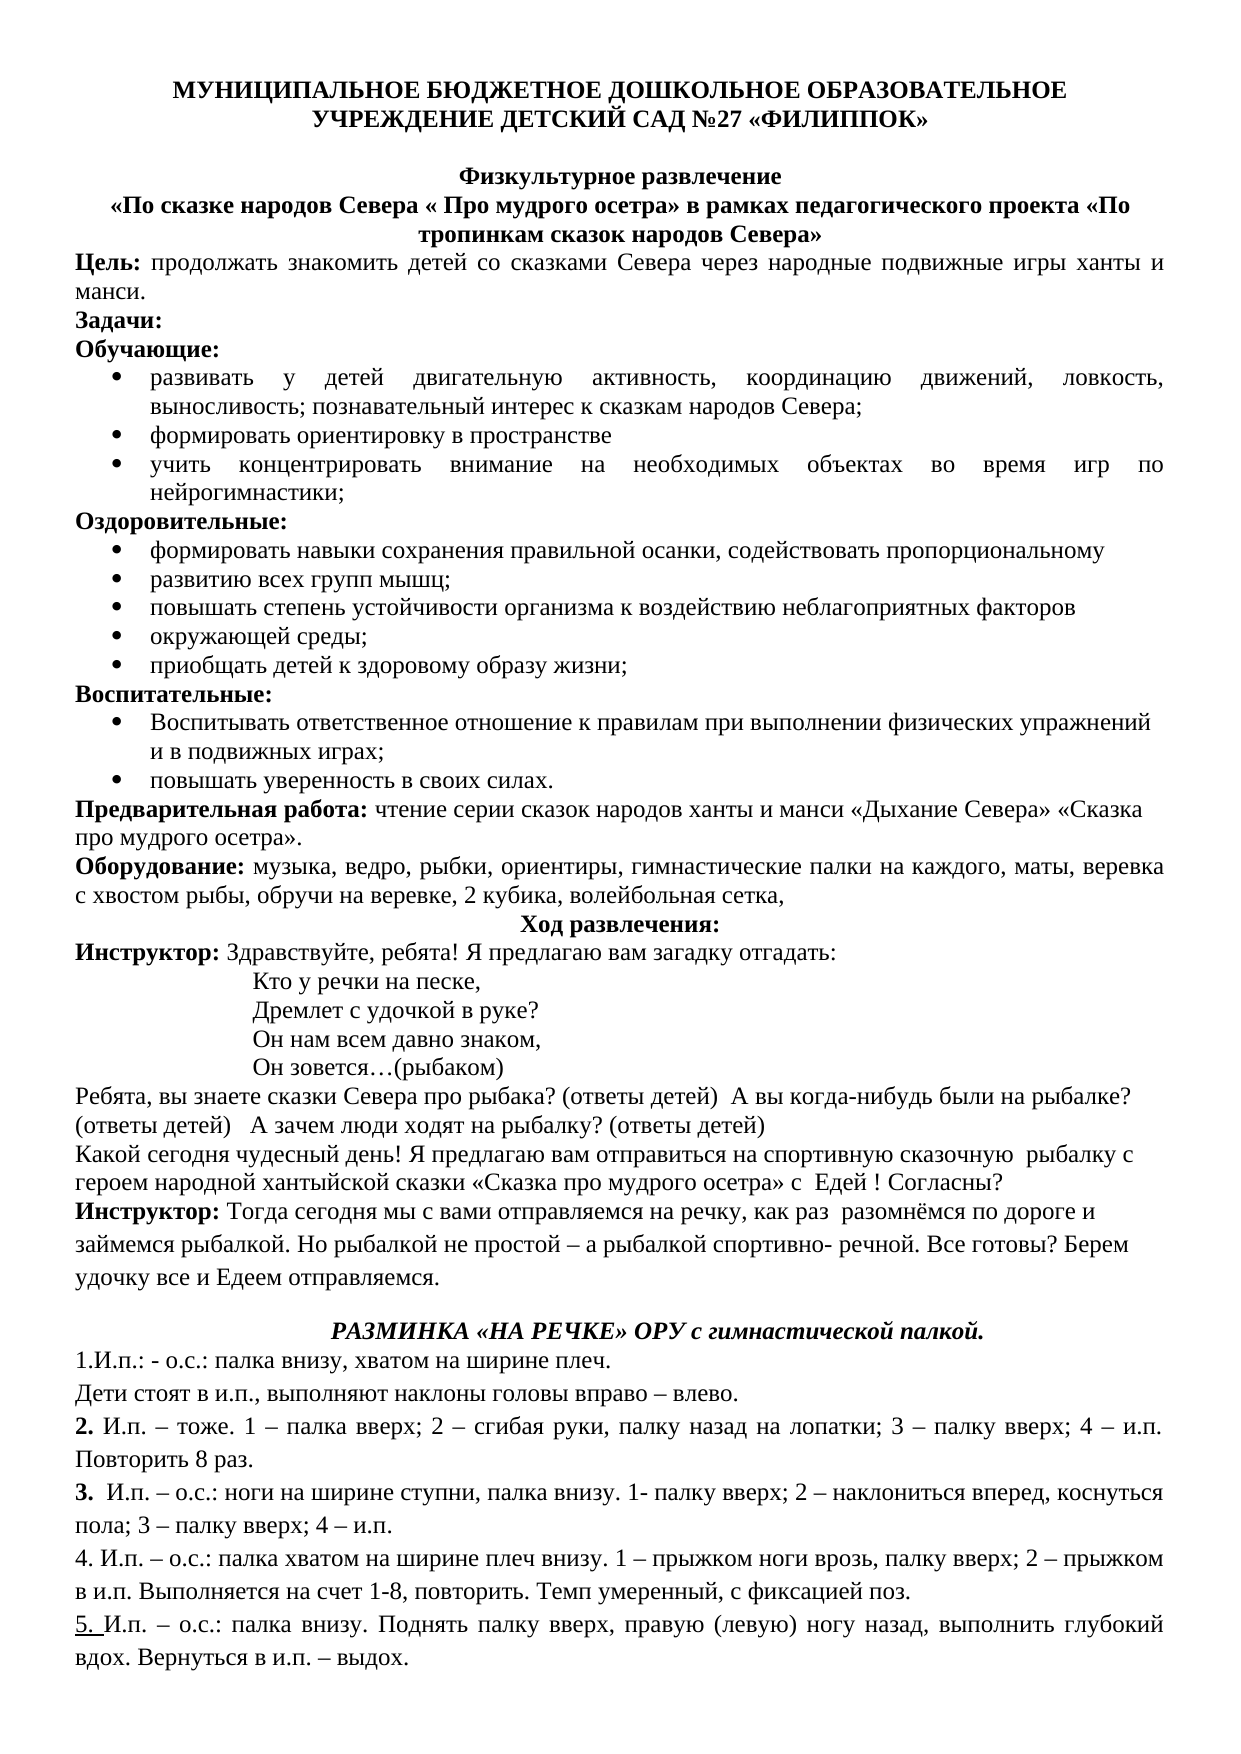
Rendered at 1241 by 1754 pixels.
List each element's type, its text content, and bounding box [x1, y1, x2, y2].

text РАЗМИНКА «НА РЕЧКЕ» ОРУ с гимнастической палкой. [150, 1316, 1165, 1345]
text Ход развлечения: [75, 909, 1165, 937]
text Инструктор: Здравствуйте, ребята! Я предлагаю вам загадку отгадать: [75, 937, 1165, 966]
list Воспитывать ответственное отношение к правилам при выполнении физических упражнений и в подвижных играх; [112, 707, 1165, 765]
text Физкультурное развлечение [75, 161, 1165, 190]
list развитию всех групп мышц; [112, 564, 1165, 592]
text 3. И.п. – о.с.: ноги на ширине ступни, палка внизу. 1- палку вверх; 2 – наклониться вперед, коснуться пола; 3 – палку вверх; 4 – и.п. [75, 1477, 1165, 1539]
text Оборудование: музыка, ведро, рыбки, ориентиры, гимнастические палки на каждого, маты, веревка с хвостом рыбы, обручи на веревке, 2 кубика, волейбольная сетка, [75, 851, 1165, 909]
list повышать степень устойчивости организма к воздействию неблагоприятных факторов [112, 592, 1165, 621]
text Инструктор: Тогда сегодня мы с вами отправляемся на речку, как раз разомнёмся по дороге и займемся рыбалкой. Но рыбалкой не простой – а рыбалкой спортивно- речной. Все готовы? Берем удочку все и Едеем отправляемся. [75, 1196, 1165, 1291]
text Оздоровительные: [75, 506, 1165, 535]
text Цель: продолжать знакомить детей со сказками Севера через народные подвижные игры ханты и манси. [75, 247, 1165, 305]
text Какой сегодня чудесный день! Я предлагаю вам отправиться на спортивную сказочную рыбалку с героем народной хантыйской сказки «Сказка про мудрого осетра» с Едей ! Согласны? [75, 1139, 1165, 1196]
text МУНИЦИПАЛЬНОЕ БЮДЖЕТНОЕ ДОШКОЛЬНОЕ ОБРАЗОВАТЕЛЬНОЕ [75, 75, 1165, 104]
text Дети стоят в и.п., выполняют наклоны головы вправо – влево. [75, 1378, 1165, 1407]
text Задачи: [75, 305, 1165, 334]
list формировать навыки сохранения правильной осанки, содействовать пропорциональному [112, 535, 1165, 564]
list повышать уверенность в своих силах. [112, 765, 1165, 794]
text «По сказке народов Севера « Про мудрого осетра» в рамках педагогического проекта «По тропинкам сказок народов Севера» [75, 190, 1165, 247]
text УЧРЕЖДЕНИЕ ДЕТСКИЙ САД №27 «ФИЛИППОК» [75, 104, 1165, 132]
text 1.И.п.: - о.с.: палка внизу, хватом на ширине плеч. [75, 1345, 1165, 1374]
text Кто у речки на песке, Дремлет с удочкой в руке? Он нам всем давно знаком, Он зовется…(рыбаком) [252, 966, 1165, 1081]
list учить концентрировать внимание на необходимых объектах во время игр по нейрогимнастики; [112, 449, 1165, 506]
text Ребята, вы знаете сказки Севера про рыбака? (ответы детей) А вы когда-нибудь были на рыбалке? (ответы детей) А зачем люди ходят на рыбалку? (ответы детей) [75, 1081, 1165, 1139]
list формировать ориентировку в пространстве [112, 420, 1165, 449]
text 5. И.п. – о.с.: палка внизу. Поднять палку вверх, правую (левую) ногу назад, выполнить глубокий вдох. Вернуться в и.п. – выдох. [75, 1609, 1165, 1671]
text 4. И.п. – о.с.: палка хватом на ширине плеч внизу. 1 – прыжком ноги врозь, палку вверх; 2 – прыжком в и.п. Выполняется на счет 1-8, повторить. Темп умеренный, с фиксацией поз. [75, 1543, 1165, 1605]
text 2. И.п. – тоже. 1 – палка вверх; 2 – сгибая руки, палку назад на лопатки; 3 – палку вверх; 4 – и.п. Повторить 8 раз. [75, 1411, 1165, 1473]
text Обучающие: [75, 334, 1165, 362]
text Предварительная работа: чтение серии сказок народов ханты и манси «Дыхание Севера» «Сказка про мудрого осетра». [75, 794, 1165, 851]
list развивать у детей двигательную активность, координацию движений, ловкость, выносливость; познавательный интерес к сказкам народов Севера; [112, 362, 1165, 420]
list приобщать детей к здоровому образу жизни; [112, 650, 1165, 679]
text Воспитательные: [75, 679, 1165, 707]
list окружающей среды; [112, 621, 1165, 650]
